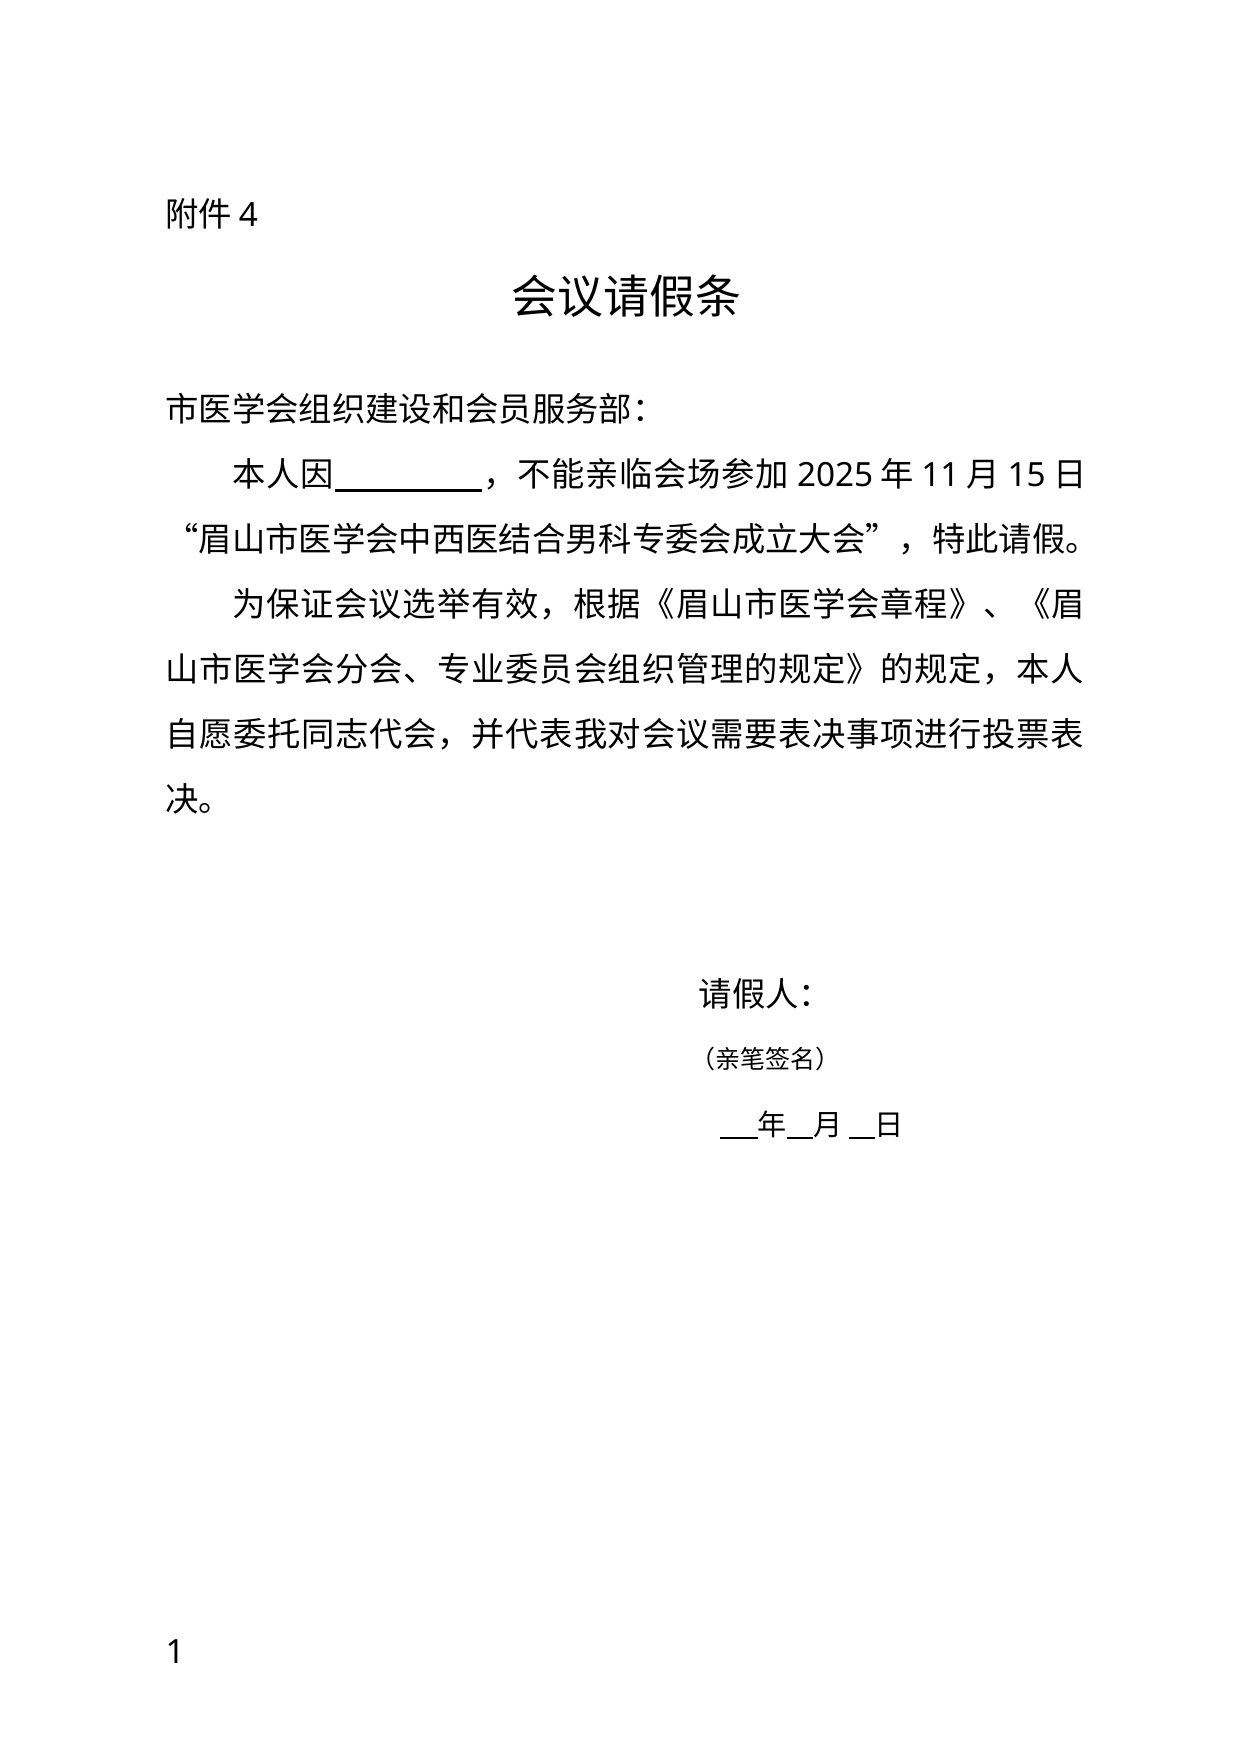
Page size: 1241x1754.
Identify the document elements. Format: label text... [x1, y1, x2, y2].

text 市医学会组织建设和会员服务部： [165, 375, 1087, 440]
text 请假人： [165, 960, 1087, 1025]
text 附件4 [165, 180, 1087, 245]
text （亲笔签名） [165, 1025, 1087, 1090]
text 年 月 日 [165, 1090, 1087, 1155]
text 本人因 ，不能亲临会场参加2025年11月15日“眉山市医学会中西医结合男科专委会成立大会”，特此请假。 [165, 440, 1087, 570]
text 为保证会议选举有效，根据《眉山市医学会章程》、《眉山市医学会分会、专业委员会组织管理的规定》的规定，本人自愿委托同志代会，并代表我对会议需要表决事项进行投票表决。 [165, 570, 1087, 830]
text 会议请假条 [165, 245, 1087, 342]
